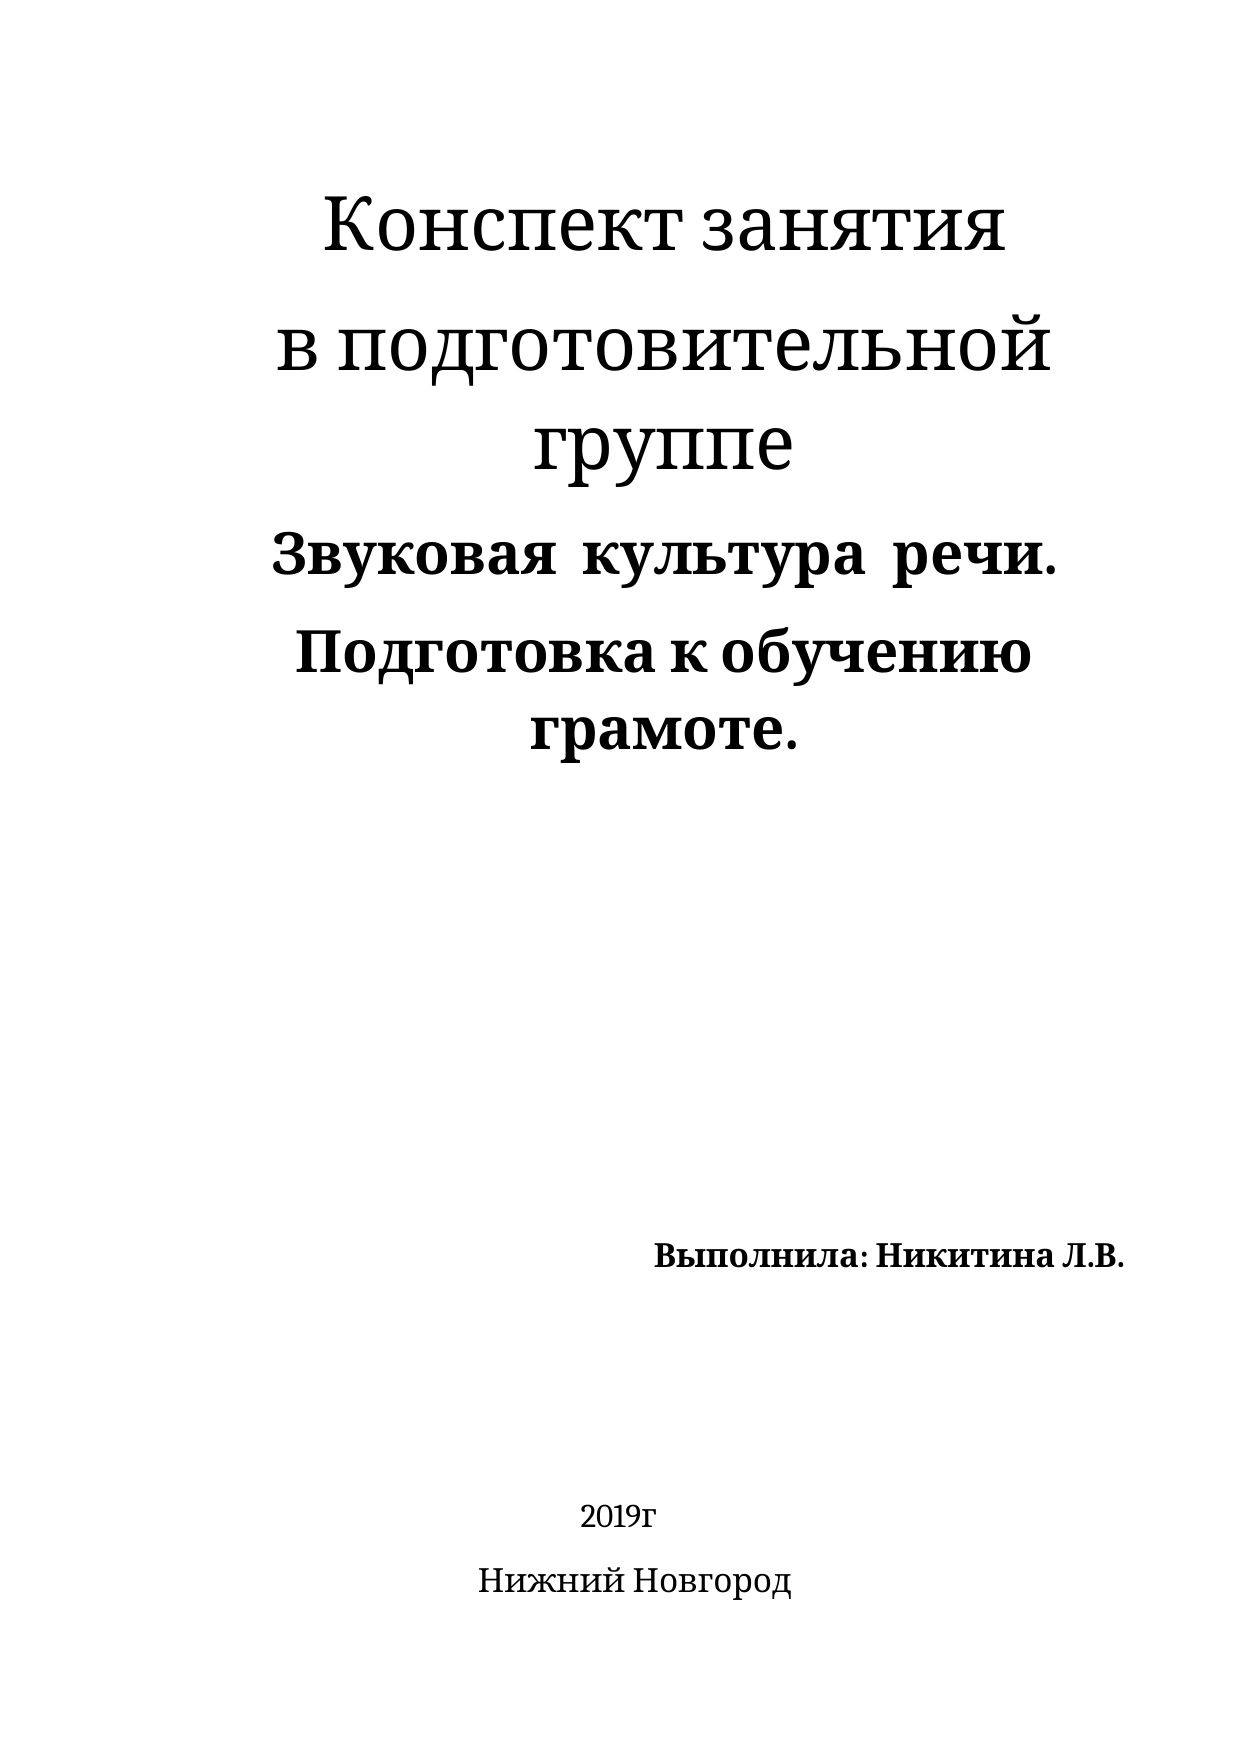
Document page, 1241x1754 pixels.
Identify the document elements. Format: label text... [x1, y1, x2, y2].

text в подготовительной группе [177, 303, 1152, 488]
text 2019г [177, 1497, 1152, 1536]
text Конспект занятия [177, 183, 1152, 269]
text Звуковая культура речи. [177, 522, 1152, 589]
text Подготовка к обучению грамоте. [177, 620, 1152, 764]
text Нижний Новгород [177, 1562, 1152, 1601]
text Выполнила: Никитина Л.В. [177, 1238, 1152, 1276]
